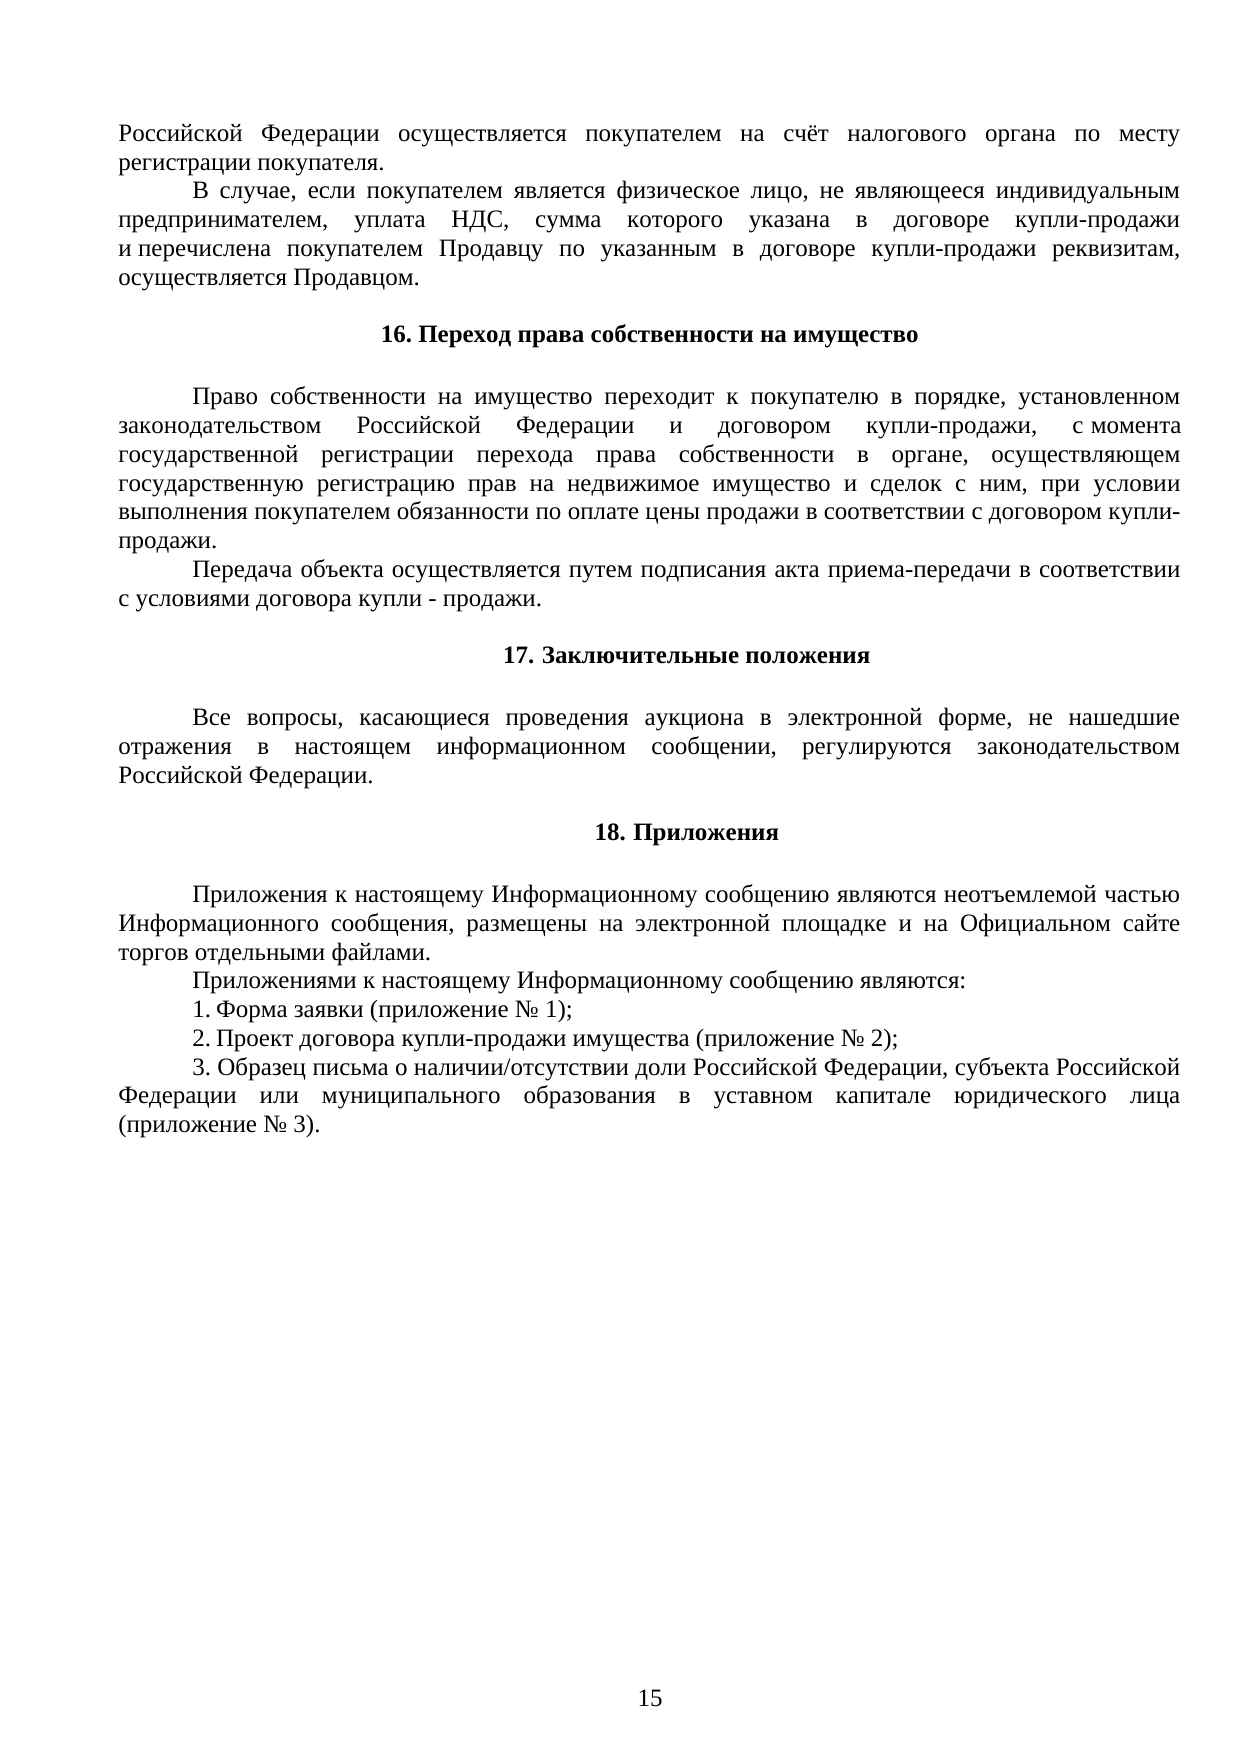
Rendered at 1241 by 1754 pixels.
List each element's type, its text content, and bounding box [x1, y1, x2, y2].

text 3. Образец письма о наличии/отсутствии доли Российской Федерации, субъекта Российской Федерации или муниципального образования в уставном капитале юридического лица (приложение № 3). [118, 1052, 1181, 1138]
text Передача объекта осуществляется путем подписания акта приема-передачи в соответствии с условиями договора купли - продажи. [118, 554, 1181, 611]
text 1. Форма заявки (приложение № 1); [118, 994, 1181, 1023]
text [118, 118, 1181, 176]
text Приложениями к настоящему Информационному сообщению являются: [118, 966, 1181, 994]
text Приложения к настоящему Информационному сообщению являются неотъемлемой частью Информационного сообщения, размещены на электронной площадке и на Официальном сайте торгов отдельными файлами. [118, 879, 1181, 966]
list Приложения [118, 817, 1181, 846]
text 2. Проект договора купли-продажи имущества (приложение № 2); [118, 1023, 1181, 1052]
list Заключительные положения [118, 640, 1181, 669]
text Право собственности на имущество переходит к покупателю в порядке, установленном законодательством Российской Федерации и договором купли-продажи, с момента государственной регистрации перехода права собственности в органе, осуществляющем государственную регистрацию прав на недвижимое имущество и сделок с ним, при условии выполнения покупателем обязанности по оплате цены продажи в соответствии с договором купли-продажи. [118, 381, 1181, 554]
text В случае, если покупателем является физическое лицо, не являющееся индивидуальным предпринимателем, уплата НДС, сумма которого указана в договоре купли-продажи и перечислена покупателем Продавцу по указанным в договоре купли-продажи реквизитам, осуществляется Продавцом. [118, 176, 1181, 291]
list Переход права собственности на имущество [118, 319, 1181, 348]
text Все вопросы, касающиеся проведения аукциона в электронной форме, не нашедшие отражения в настоящем информационном сообщении, регулируются законодательством Российской Федерации. [118, 702, 1181, 788]
